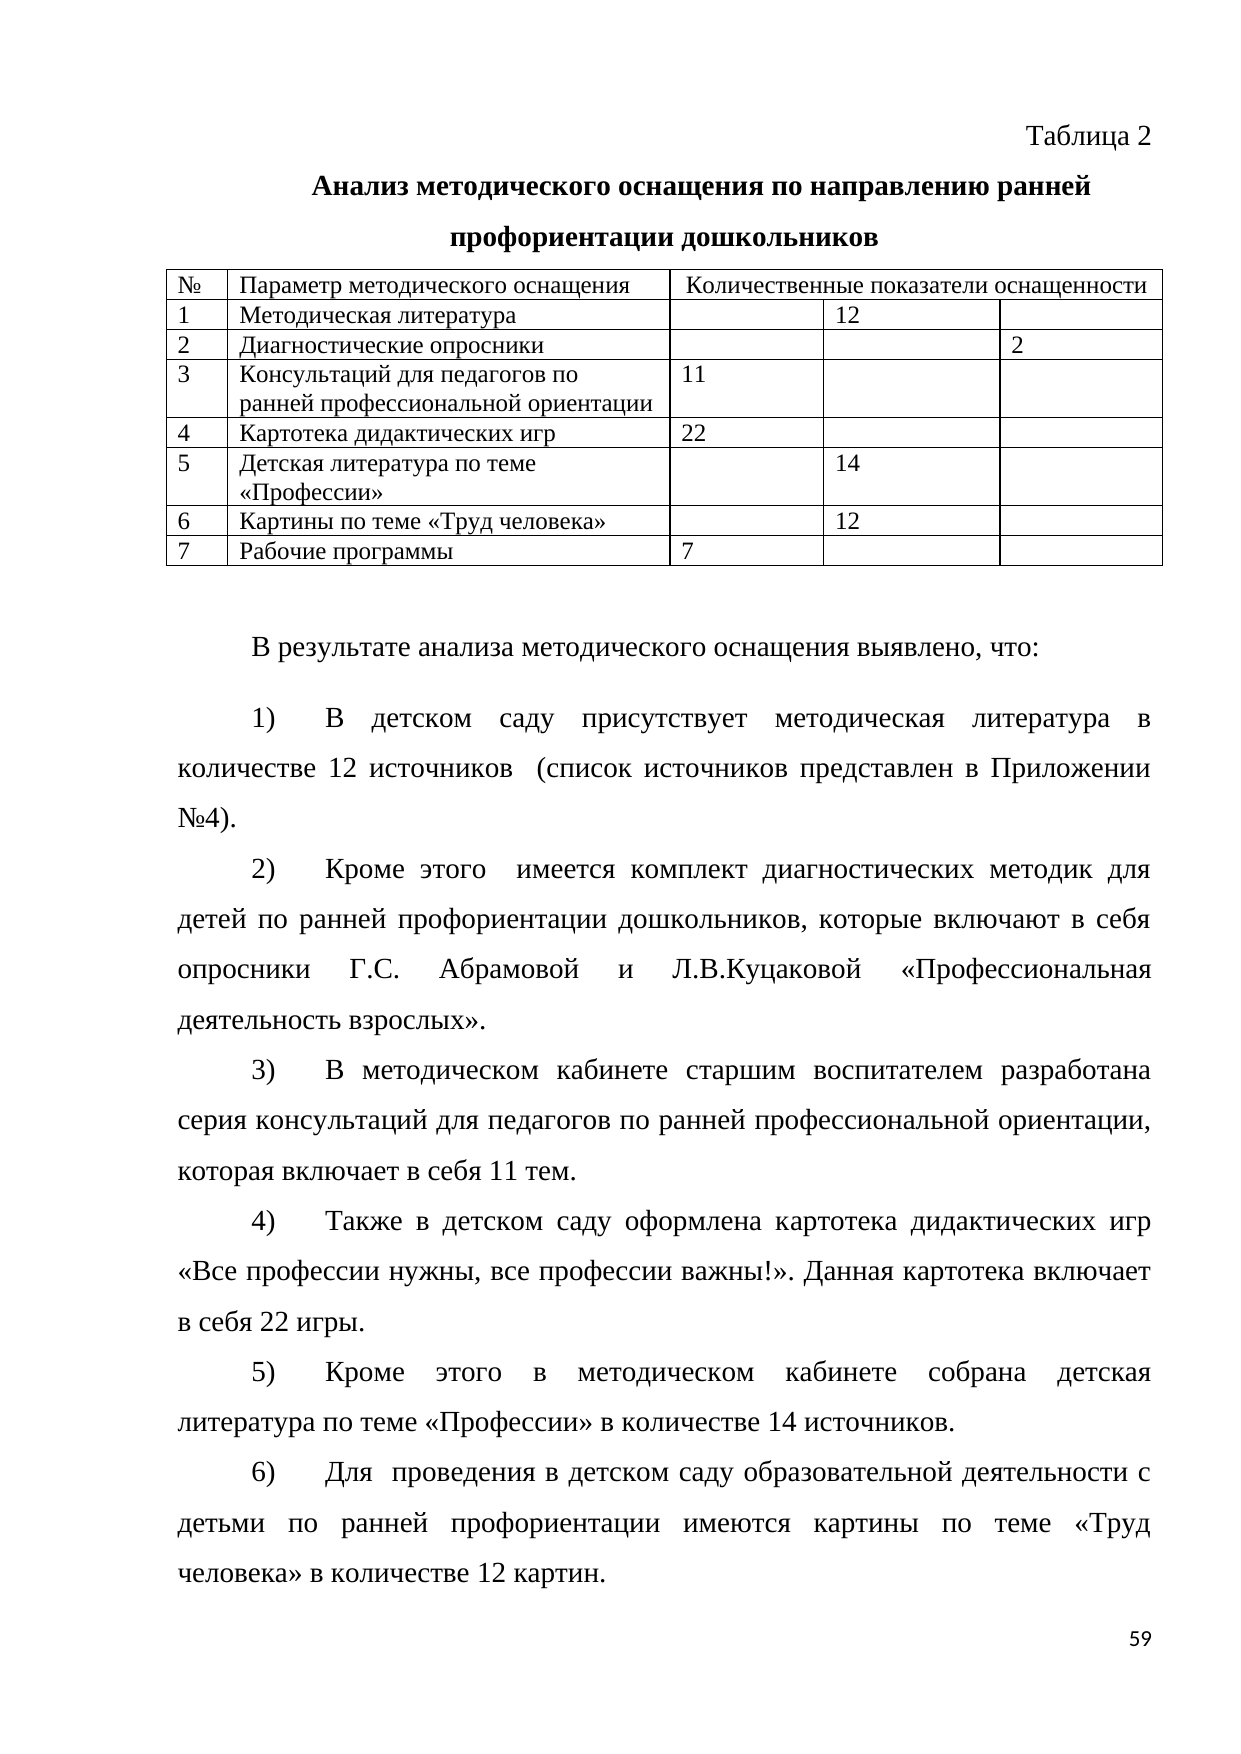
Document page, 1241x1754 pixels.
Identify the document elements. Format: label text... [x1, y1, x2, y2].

text В результате анализа методического оснащения выявлено, что: [177, 629, 1152, 662]
table_cell [824, 330, 999, 358]
table_cell 2 [167, 330, 227, 358]
text Анализ методического оснащения по направлению ранней профориентации дошкольников [177, 168, 1152, 252]
table_cell [1001, 418, 1162, 447]
table_cell [671, 330, 823, 358]
list В методическом кабинете старшим воспитателем разработана серия консультаций для педагогов по ранней профессиональной ориентации, которая включает в себя 11 тем. [177, 1052, 1152, 1186]
table_cell 12 [824, 506, 999, 535]
table_header Количественные показатели оснащенности [671, 270, 1162, 299]
list Кроме этого в методическом кабинете собрана детская литература по теме «Профессии» в количестве 14 источников. [177, 1354, 1152, 1438]
table_cell [824, 360, 999, 417]
table_cell Консультаций для педагогов по ранней профессиональной ориентации [228, 360, 669, 417]
table_cell 11 [671, 360, 823, 417]
table_cell 7 [167, 536, 227, 565]
table_header Параметр методического оснащения [228, 270, 669, 299]
table_cell Рабочие программы [228, 536, 669, 565]
table_cell 5 [167, 448, 227, 505]
table_cell 4 [167, 418, 227, 447]
text Таблица 2 [177, 118, 1152, 152]
list В детском саду присутствует методическая литература в количестве 12 источников (список источников представлен в Приложении №4). [177, 700, 1152, 834]
table_cell [824, 418, 999, 447]
table_cell [671, 506, 823, 535]
table_cell Картины по теме «Труд человека» [228, 506, 669, 535]
table_cell Картотека дидактических игр [228, 418, 669, 447]
table_header № [167, 270, 227, 299]
table_cell Диагностические опросники [228, 330, 669, 358]
table_cell 2 [1001, 330, 1162, 358]
table_cell [671, 448, 823, 505]
table_cell Методическая литература [228, 300, 669, 329]
table_cell [671, 300, 823, 329]
table_cell [1001, 300, 1162, 329]
list Для проведения в детском саду образовательной деятельности с детьми по ранней профориентации имеются картины по теме «Труд человека» в количестве 12 картин. [177, 1454, 1152, 1589]
table_cell 3 [167, 360, 227, 417]
table_cell [1001, 536, 1162, 565]
table_cell 1 [167, 300, 227, 329]
table_cell 22 [671, 418, 823, 447]
table_cell [1001, 360, 1162, 417]
table_cell 6 [167, 506, 227, 535]
table_cell [1001, 506, 1162, 535]
table_cell 14 [824, 448, 999, 505]
table_cell 7 [671, 536, 823, 565]
table_cell [824, 536, 999, 565]
list Кроме этого имеется комплект диагностических методик для детей по ранней профориентации дошкольников, которые включают в себя опросники Г.С. Абрамовой и Л.В.Куцаковой «Профессиональная деятельность взрослых». [177, 851, 1152, 1035]
table_cell 12 [824, 300, 999, 329]
list Также в детском саду оформлена картотека дидактических игр «Все профессии нужны, все профессии важны!». Данная картотека включает в себя 22 игры. [177, 1203, 1152, 1337]
table_cell Детская литература по теме «Профессии» [228, 448, 669, 505]
table_cell [1001, 448, 1162, 505]
